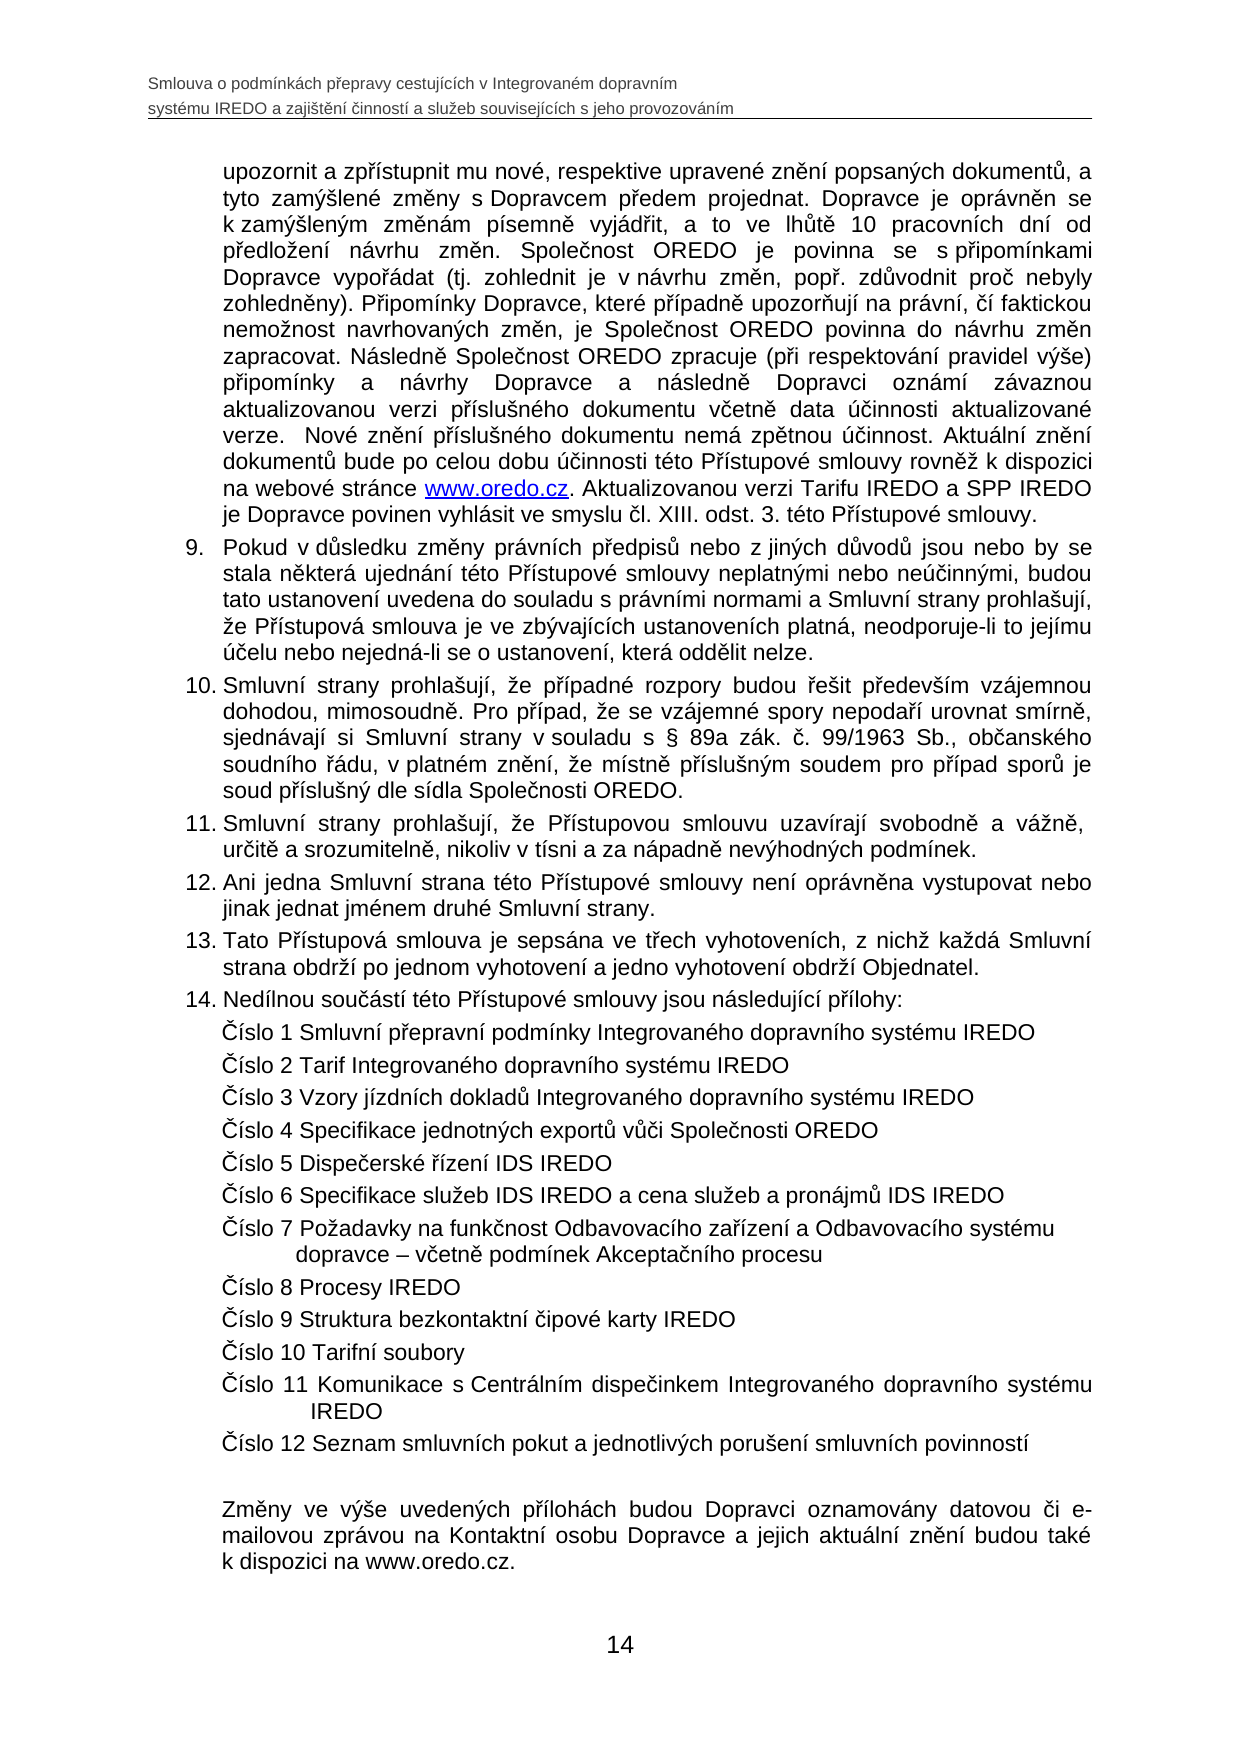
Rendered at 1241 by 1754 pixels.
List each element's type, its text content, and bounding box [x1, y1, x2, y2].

list Nedílnou součástí této Přístupové smlouvy jsou následující přílohy: [185, 986, 1092, 1013]
text Číslo 10 Tarifní soubory [148, 1339, 1092, 1365]
text Číslo 7 Požadavky na funkčnost Odbavovacího zařízení a Odbavovacího systému dopravce – včetně podmínek Akceptačního procesu [222, 1215, 1092, 1267]
text Číslo 3 Vzory jízdních dokladů Integrovaného dopravního systému IREDO [148, 1084, 1092, 1111]
text Číslo 11 Komunikace s Centrálním dispečinkem Integrovaného dopravního systému IREDO [221, 1371, 1092, 1424]
text Číslo 1 Smluvní přepravní podmínky Integrovaného dopravního systému IREDO [185, 1019, 1092, 1045]
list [185, 158, 1092, 527]
text Číslo 2 Tarif Integrovaného dopravního systému IREDO [148, 1052, 1092, 1078]
list Smluvní strany prohlašují, že Přístupovou smlouvu uzavírají svobodně a vážně, určitě a srozumitelně, nikoliv v tísni a za nápadně nevýhodných podmínek. [185, 809, 1085, 862]
list Smluvní strany prohlašují, že případné rozpory budou řešit především vzájemnou dohodou, mimosoudně. Pro případ, že se vzájemné spory nepodaří urovnat smírně, sjednávají si Smluvní strany v souladu s § 89a zák. č. 99/1963 Sb., občanského soudního řádu, v platném znění, že místně příslušným soudem pro případ sporů je soud příslušný dle sídla Společnosti OREDO. [185, 672, 1092, 803]
text Číslo 9 Struktura bezkontaktní čipové karty IREDO [148, 1306, 1092, 1333]
text Číslo 5 Dispečerské řízení IDS IREDO [148, 1149, 1092, 1176]
text Číslo 4 Specifikace jednotných exportů vůči Společnosti OREDO [148, 1117, 1092, 1143]
text Číslo 6 Specifikace služeb IDS IREDO a cena služeb a pronájmů IDS IREDO [148, 1182, 1092, 1208]
list Pokud v důsledku změny právních předpisů nebo z jiných důvodů jsou nebo by se stala některá ujednání této Přístupové smlouvy neplatnými nebo neúčinnými, budou tato ustanovení uvedena do souladu s právními normami a Smluvní strany prohlašují, že Přístupová smlouva je ve zbývajících ustanoveních platná, neodporuje-li to jejímu účelu nebo nejedná-li se o ustanovení, která oddělit nelze. [185, 533, 1092, 665]
list Tato Přístupová smlouva je sepsána ve třech vyhotoveních, z nichž každá Smluvní strana obdrží po jednom vyhotovení a jedno vyhotovení obdrží Objednatel. [185, 927, 1092, 980]
text Změny ve výše uvedených přílohách budou Dopravci oznamovány datovou či e-mailovou zprávou na Kontaktní osobu Dopravce a jejich aktuální znění budou také k dispozici na www.oredo.cz. [222, 1496, 1092, 1575]
text Číslo 8 Procesy IREDO [148, 1274, 1092, 1300]
text Číslo 12 Seznam smluvních pokut a jednotlivých porušení smluvních povinností [148, 1430, 1092, 1457]
list Ani jedna Smluvní strana této Přístupové smlouvy není oprávněna vystupovat nebo jinak jednat jménem druhé Smluvní strany. [185, 868, 1092, 921]
